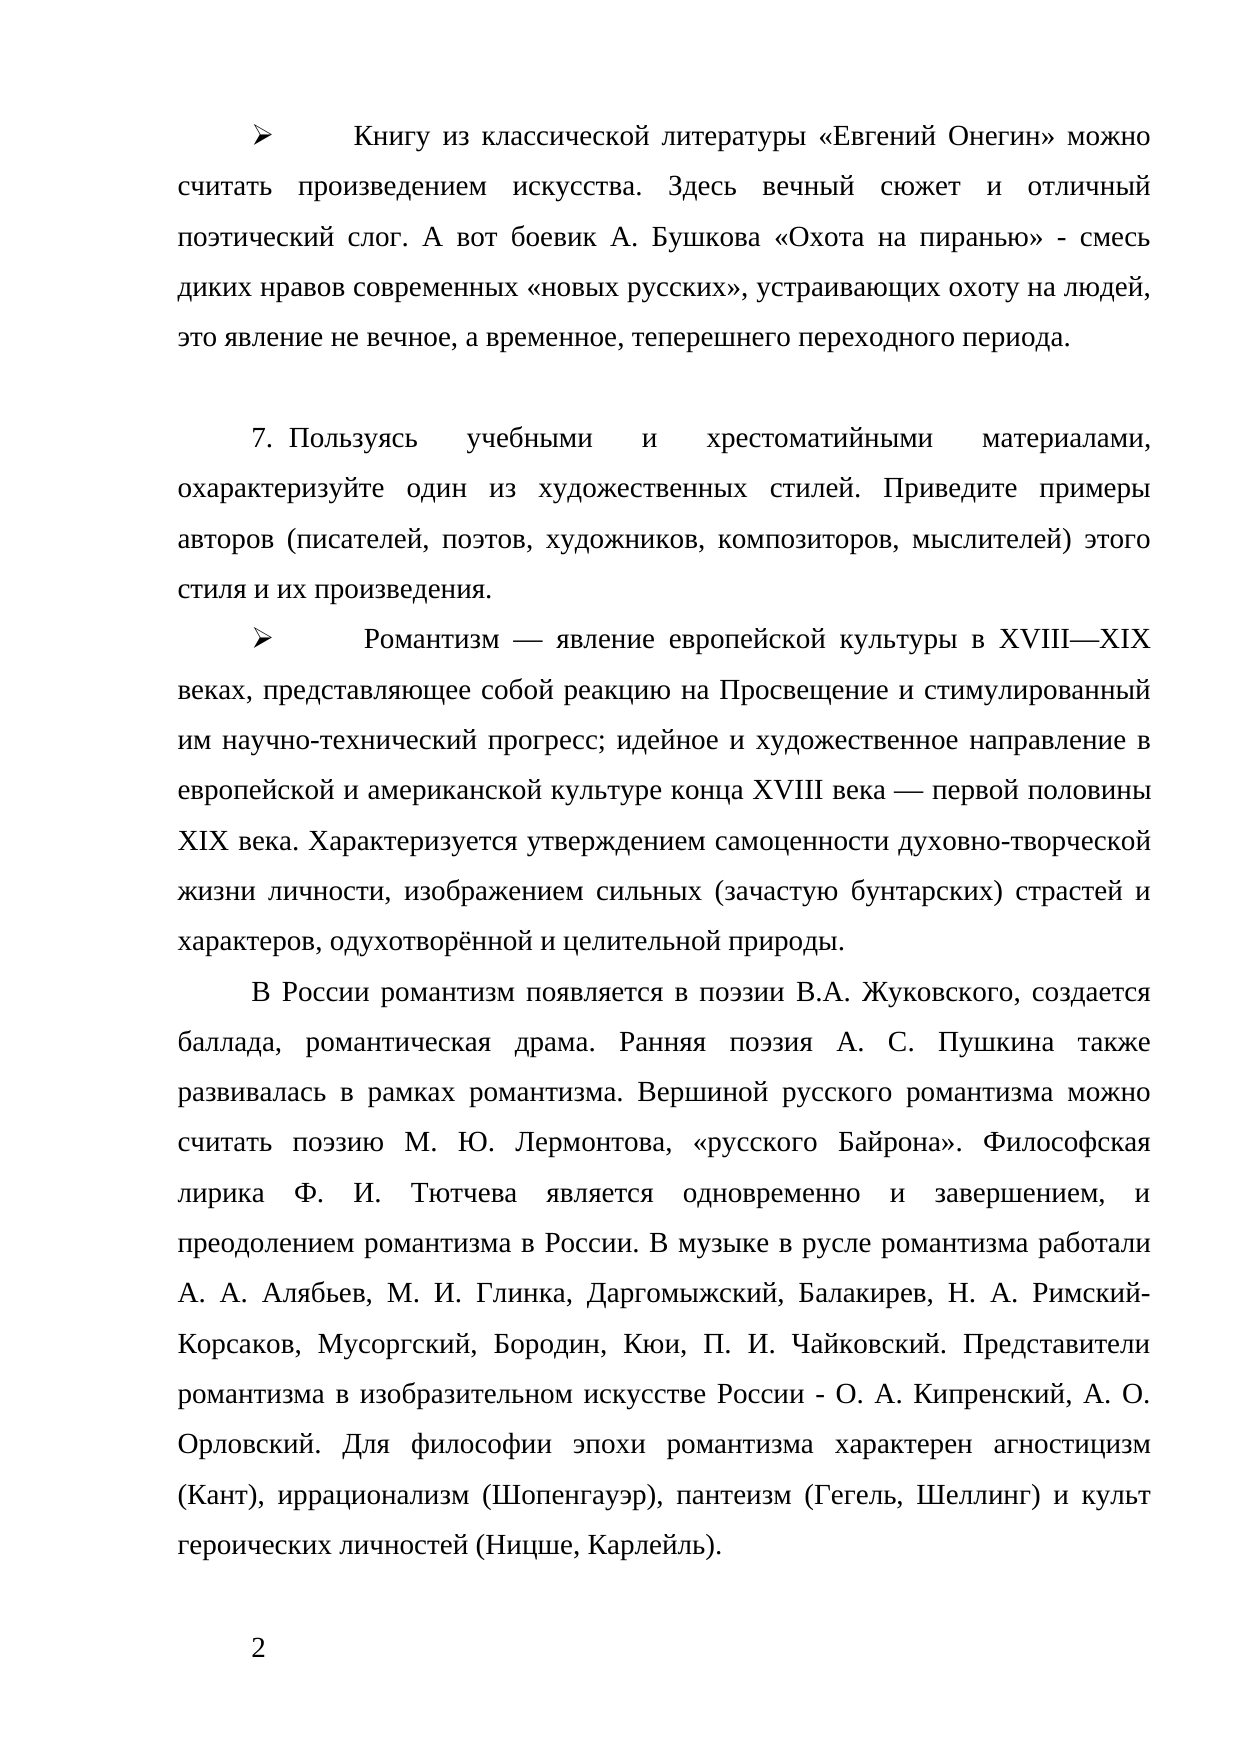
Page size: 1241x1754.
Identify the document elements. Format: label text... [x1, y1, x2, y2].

list Книгу из классической литературы «Евгений Онегин» можно считать произведением искусства. Здесь вечный сюжет и отличный поэтический слог. А вот боевик А. Бушкова «Охота на пиранью» - смесь диких нравов современных «новых русских», устраивающих охоту на людей, это явление не вечное, а временное, теперешнего переходного периода. [177, 118, 1152, 353]
list Пользуясь учебными и хрестоматийными материалами, охарактеризуйте один из художественных стилей. Приведите примеры авторов (писателей, поэтов, художников, композиторов, мыслителей) этого стиля и их произведения. [177, 420, 1152, 604]
list Романтизм — явление европейской культуры в XVIII—XIX веках, представляющее собой реакцию на Просвещение и стимулированный им научно-технический прогресс; идейное и художественное направление в европейской и американской культуре конца XVIII века — первой половины XIX века. Характеризуется утверждением самоценности духовно-творческой жизни личности, изображением сильных (зачастую бунтарских) страстей и характеров, одухотворённой и целительной природы. [177, 621, 1152, 957]
text В России романтизм появляется в поэзии В.А. Жуковского, создается баллада, романтическая драма. Ранняя поэзия А. С. Пушкина также развивалась в рамках романтизма. Вершиной русского романтизма можно считать поэзию М. Ю. Лермонтова, «русского Байрона». Философская лирика Ф. И. Тютчева является одновременно и завершением, и преодолением романтизма в России. В музыке в русле романтизма работали А. А. Алябьев, М. И. Глинка, Даргомыжский, Балакирев, Н. А. Римский-Корсаков, Мусоргский, Бородин, Кюи, П. И. Чайковский. Представители романтизма в изобразительном искусстве России - О. А. Кипренский, А. О. Орловский. Для философии эпохи романтизма характерен агностицизм (Кант), иррационализм (Шопенгауэр), пантеизм (Гегель, Шеллинг) и культ героических личностей (Ницше, Карлейль). [177, 974, 1152, 1561]
